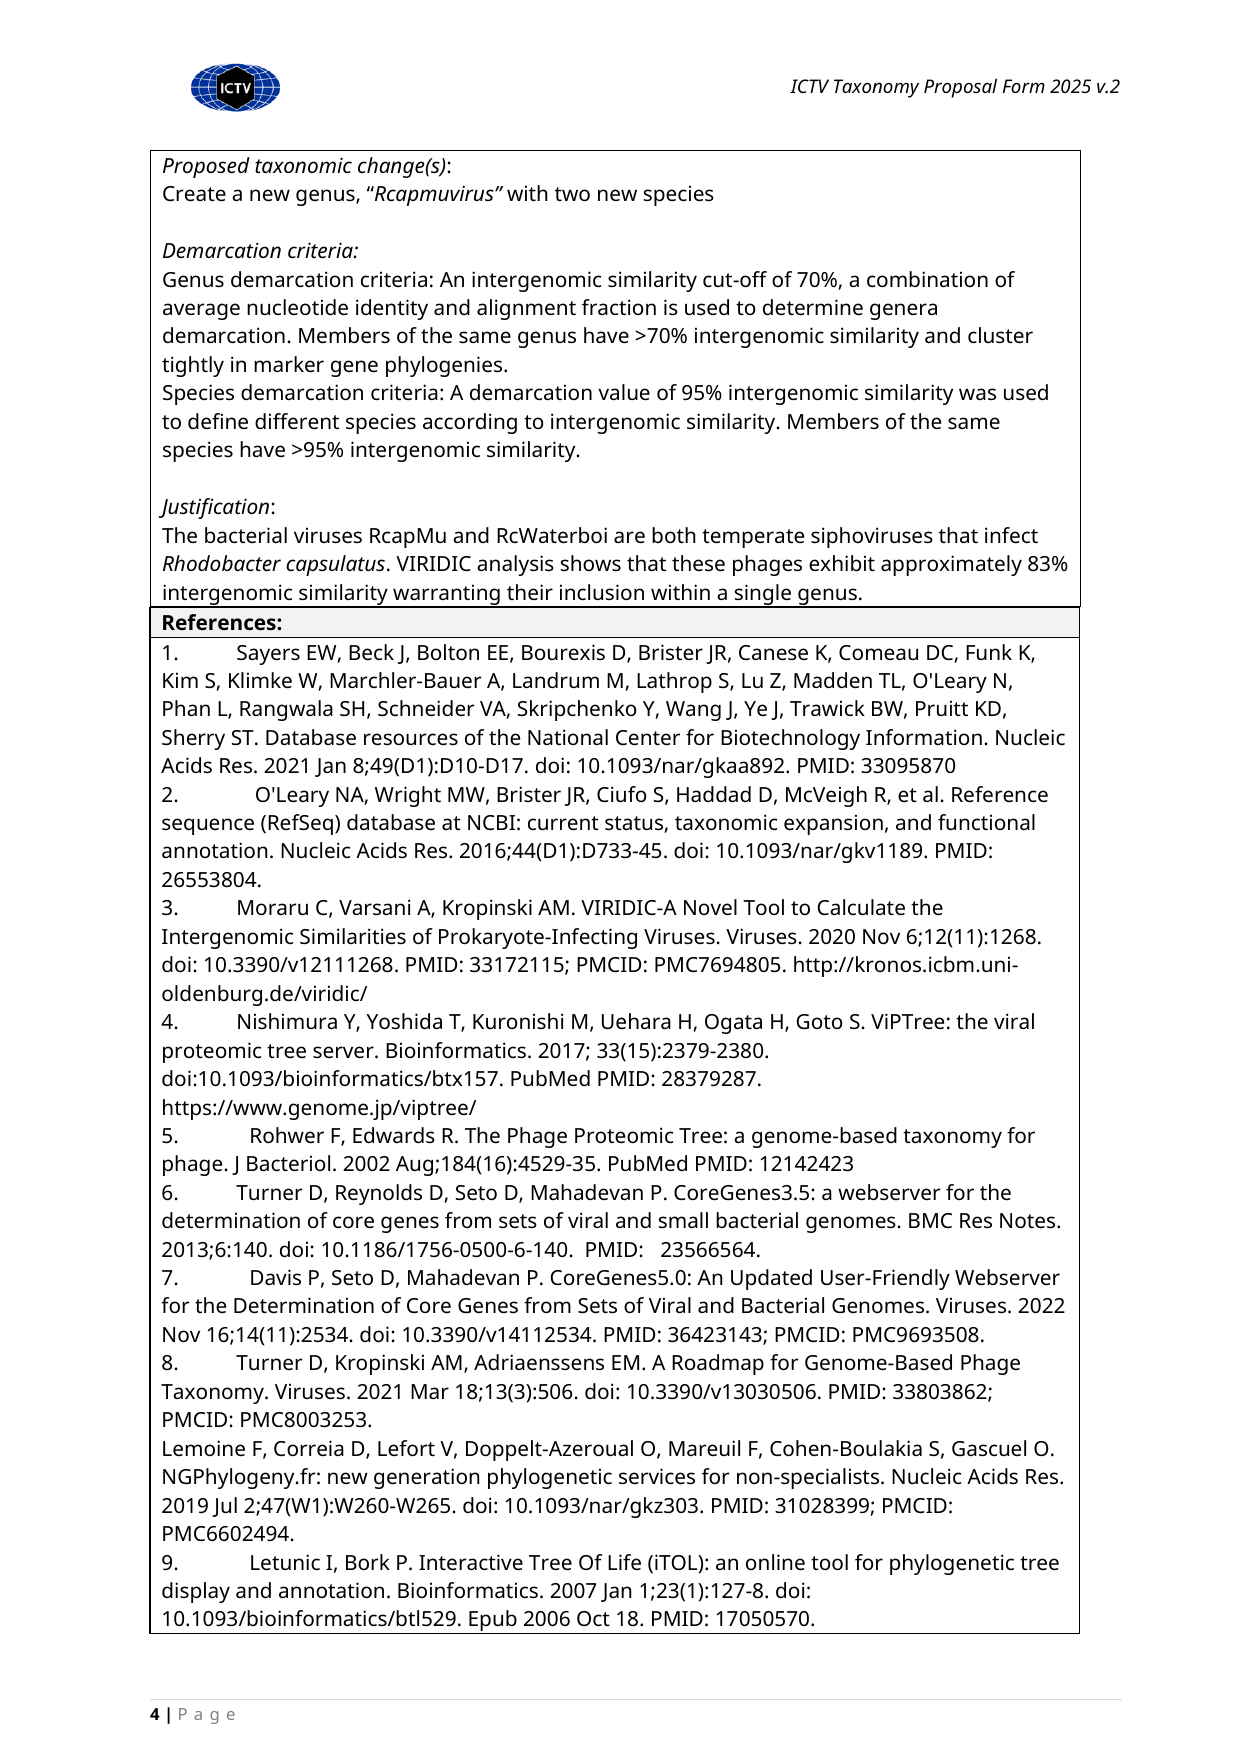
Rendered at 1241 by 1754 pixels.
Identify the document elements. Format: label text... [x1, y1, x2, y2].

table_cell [151, 151, 1080, 606]
table_header References: [151, 608, 1079, 637]
picture [190, 56, 282, 113]
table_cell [151, 638, 1079, 1633]
